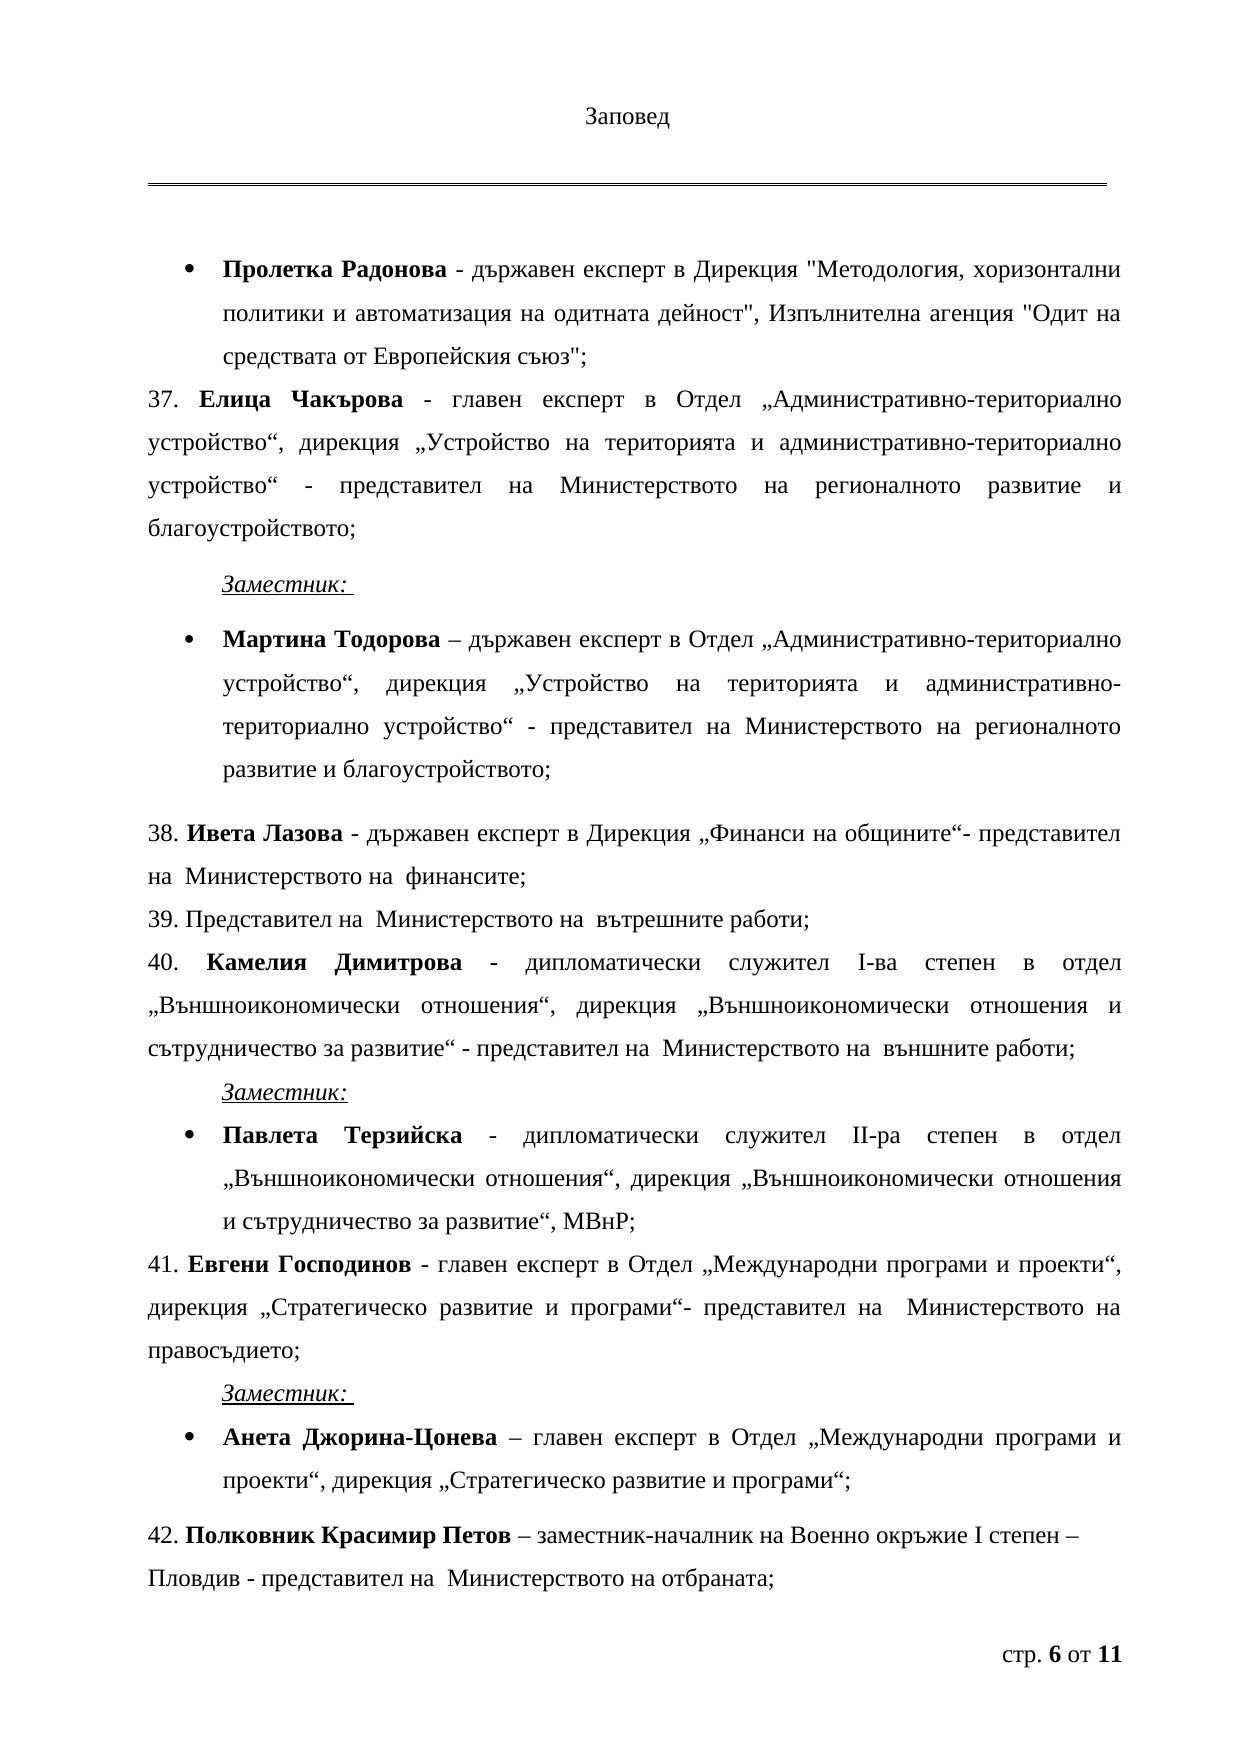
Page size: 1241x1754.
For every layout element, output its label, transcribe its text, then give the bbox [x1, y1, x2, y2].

text Заместник: [148, 1378, 1122, 1407]
list Мартина Тодорова – държавен експерт в Отдел „Административно-териториално устройство“, дирекция „Устройство на територията и административно-териториално устройство“ - представител на Министерството на регионалното развитие и благоустройството; [185, 624, 1122, 783]
list Павлета Терзийска - дипломатически служител II-ра степен в отдел „Външноикономически отношения“, дирекция „Външноикономически отношения и сътрудничество за развитие“, МВнР; [185, 1120, 1122, 1235]
text 39. Представител на Министерството на вътрешните работи; [148, 904, 1122, 933]
text 38. Ивета Лазова - държавен експерт в Дирекция „Финанси на общините“- представител на Министерството на финансите; [148, 818, 1122, 890]
list Анета Джорина-Цонева – главен експерт в Отдел „Международни програми и проекти“, дирекция „Стратегическо развитие и програми“; [185, 1422, 1122, 1493]
list Пролетка Радонова - държавен експерт в Дирекция "Методология, хоризонтални политики и автоматизация на одитната дейност", Изпълнителна агенция "Одит на средствата от Европейския съюз"; [185, 254, 1122, 369]
text 37. Елица Чакърова - главен експерт в Отдел „Административно-териториално устройство“, дирекция „Устройство на територията и административно-териториално устройство“ - представител на Министерството на регионалното развитие и благоустройството; [148, 384, 1122, 542]
text 42. Полковник Красимир Петов – заместник-началник на Военно окръжие I степен – Пловдив - представител на Министерството на отбраната; [148, 1520, 1122, 1592]
text 41. Евгени Господинов - главен експерт в Отдел „Международни програми и проекти“, дирекция „Стратегическо развитие и програми“- представител на Министерството на правосъдието; [148, 1249, 1122, 1364]
text 40. Камелия Димитрова - дипломатически служител I-ва степен в отдел „Външноикономически отношения“, дирекция „Външноикономически отношения и сътрудничество за развитие“ - представител на Министерството на външните работи; [148, 947, 1122, 1062]
text Заместник: [148, 1077, 1122, 1105]
text Заместник: [148, 569, 1122, 598]
